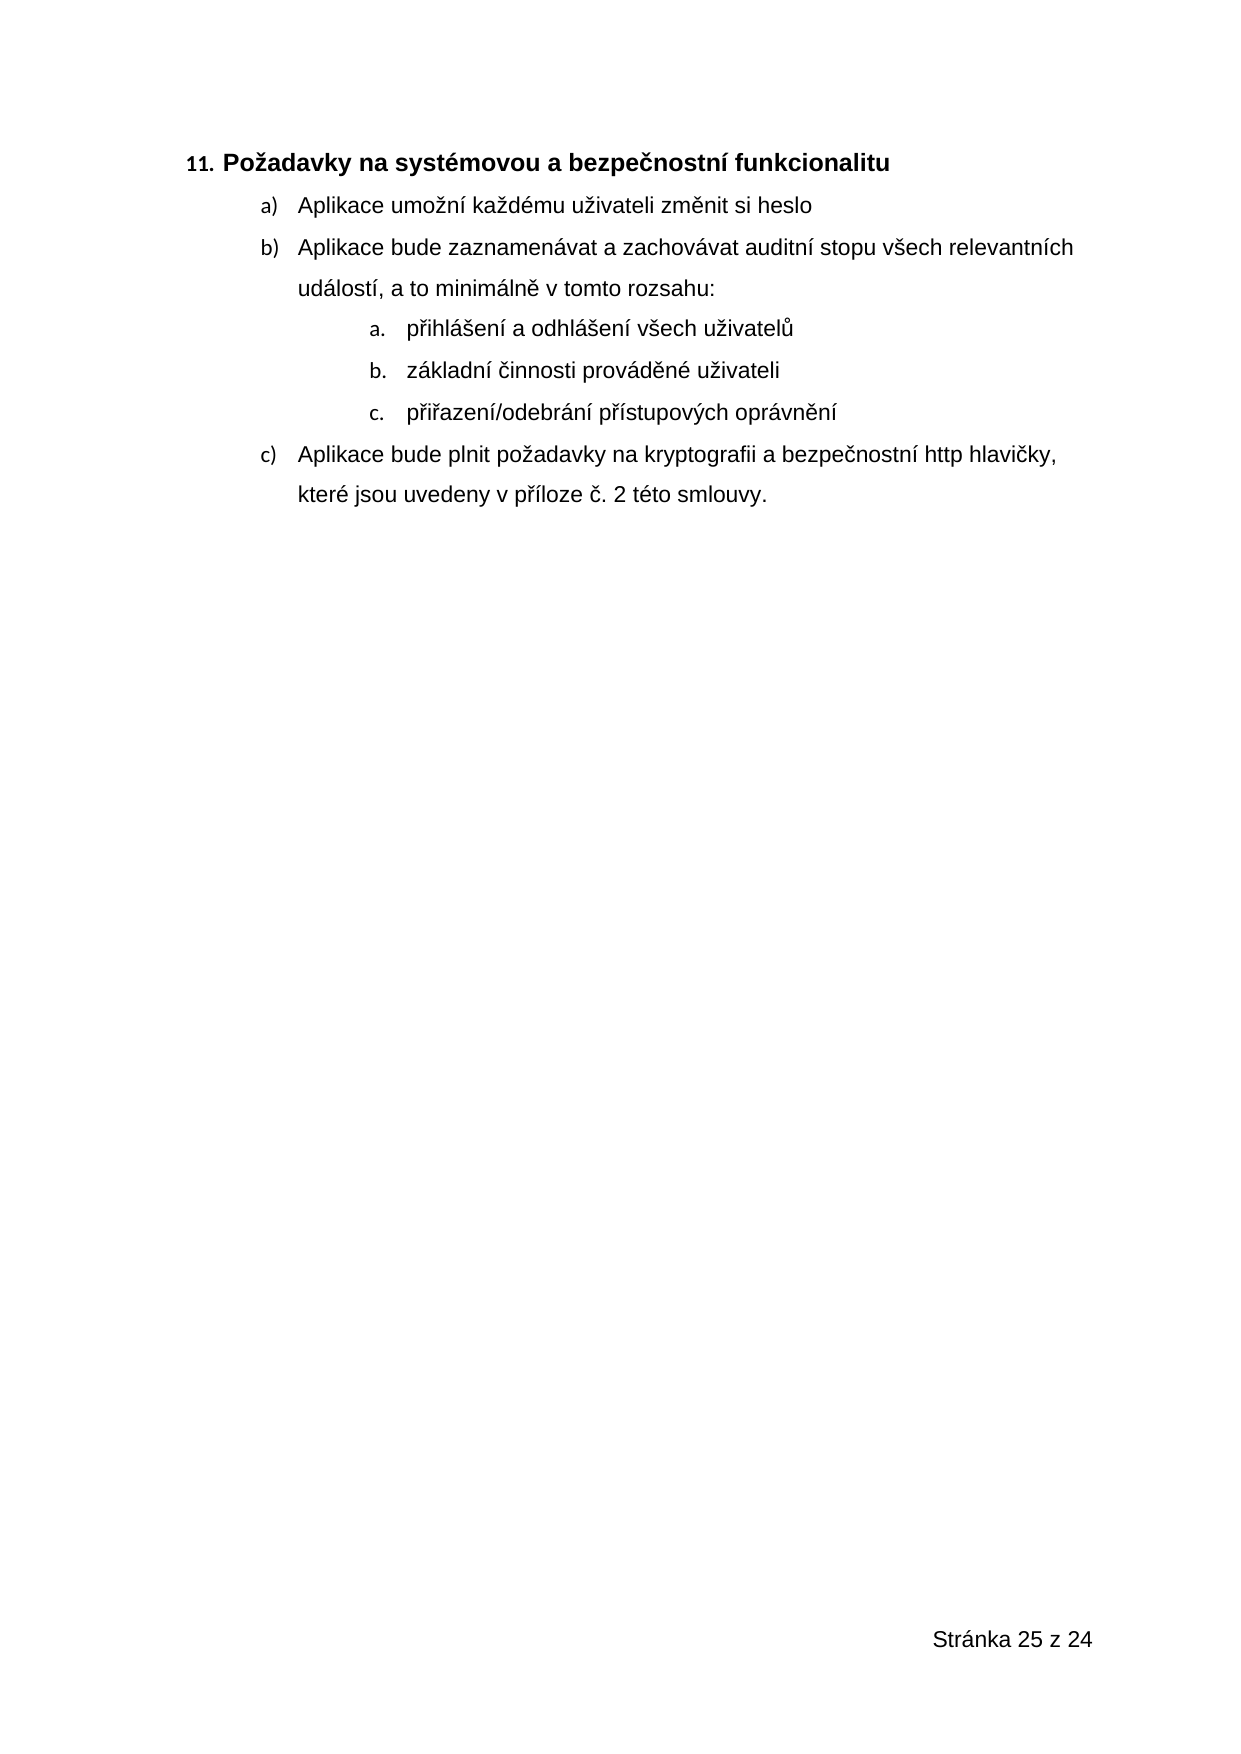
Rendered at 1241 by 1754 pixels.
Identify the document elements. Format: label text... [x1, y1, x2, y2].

list základní činnosti prováděné uživateli [369, 356, 1093, 384]
list Aplikace umožní každému uživateli změnit si heslo [260, 191, 1093, 219]
list přiřazení/odebrání přístupových oprávnění [369, 398, 1093, 426]
list Požadavky na systémovou a bezpečnostní funkcionalitu [185, 148, 1093, 177]
list Aplikace bude plnit požadavky na kryptografii a bezpečnostní http hlavičky, které jsou uvedeny v příloze č. 2 této smlouvy. [260, 440, 1093, 507]
list přihlášení a odhlášení všech uživatelů [369, 314, 1093, 342]
list Aplikace bude zaznamenávat a zachovávat auditní stopu všech relevantních událostí, a to minimálně v tomto rozsahu: [260, 233, 1093, 301]
